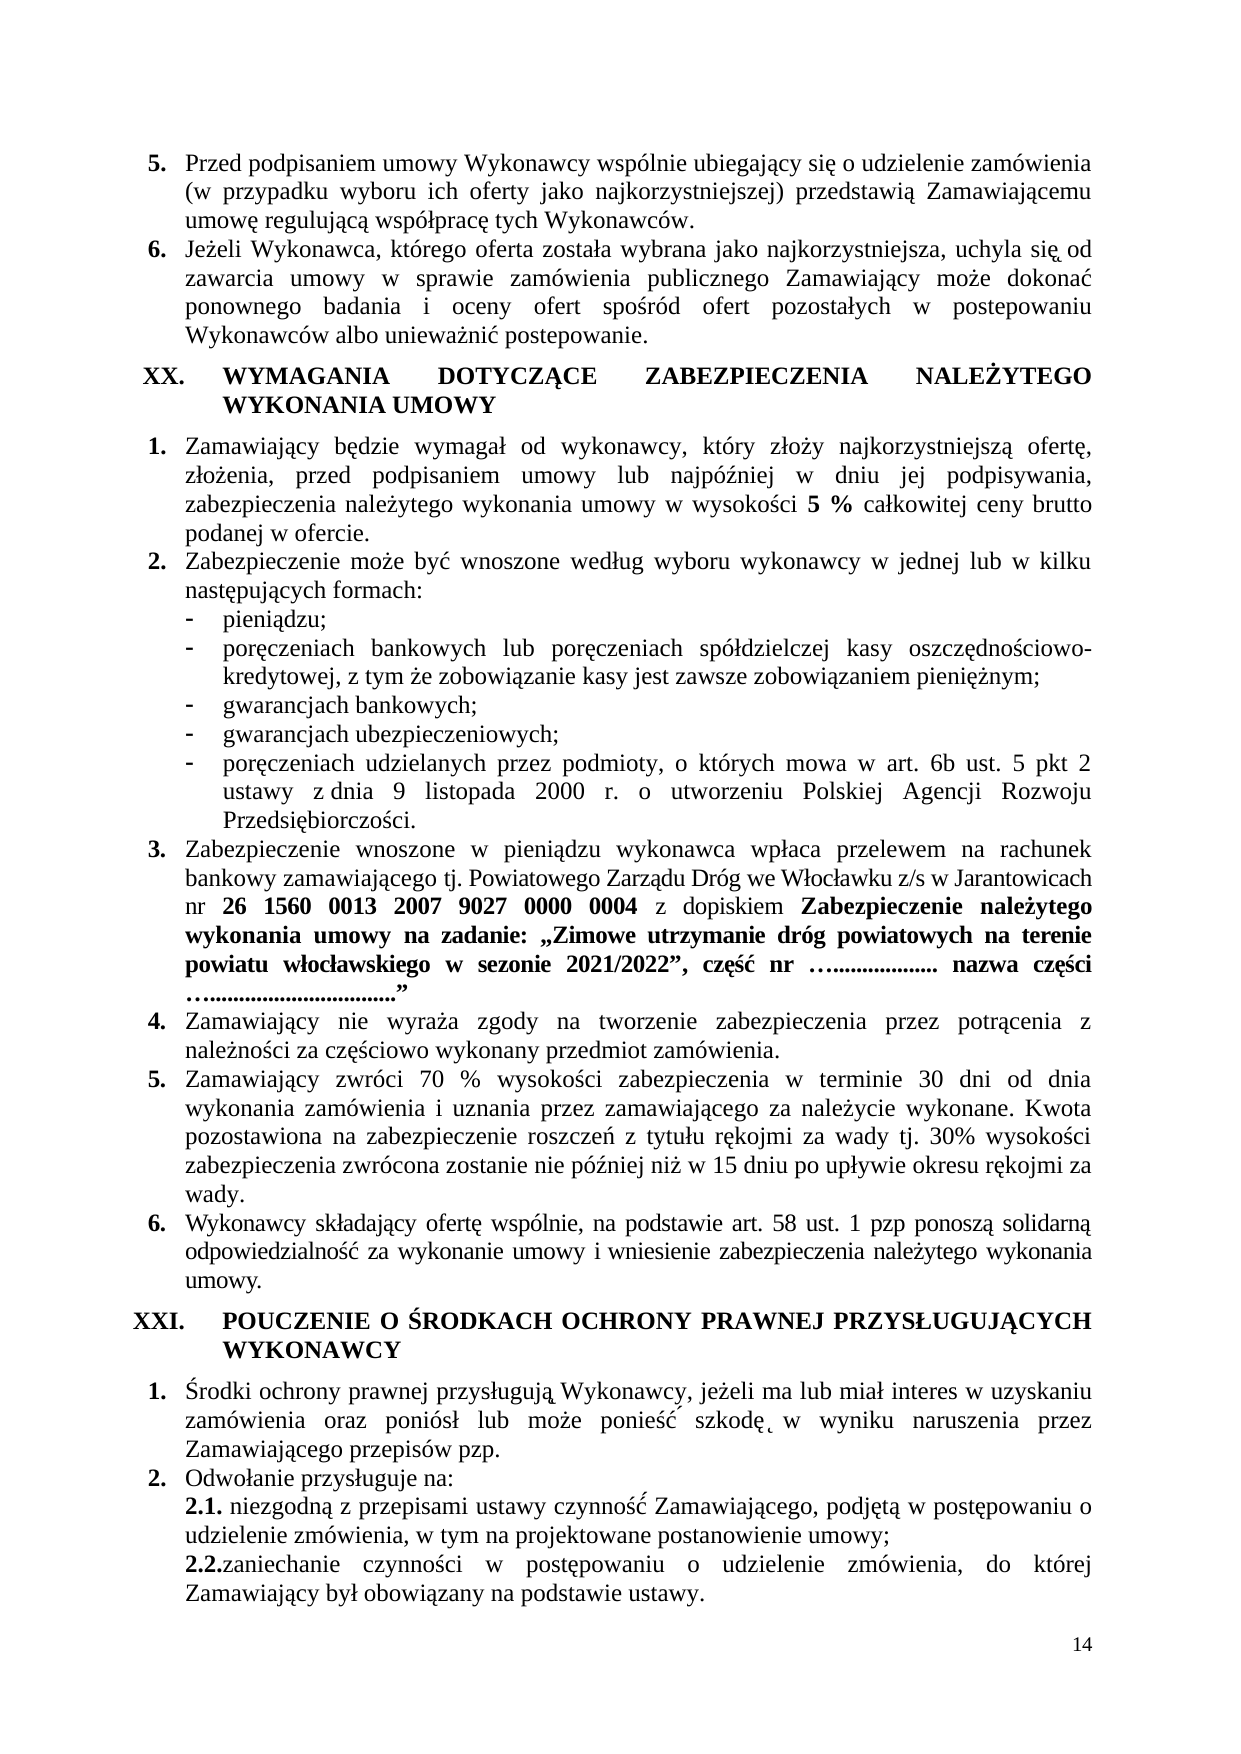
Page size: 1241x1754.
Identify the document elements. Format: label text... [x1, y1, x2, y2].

list 2.1. niezgodną z przepisami ustawy czynność́ Zamawiającego, podjętą w postępowaniu o udzielenie zmówienia, w tym na projektowane postanowienie umowy; [185, 1491, 1093, 1549]
list Zamawiający zwróci 70 % wysokości zabezpieczenia w terminie 30 dni od dnia wykonania zamówienia i uznania przez zamawiającego za należycie wykonane. Kwota pozostawiona na zabezpieczenie roszczeń z tytułu rękojmi za wady tj. 30% wysokości zabezpieczenia zwrócona zostanie nie później niż w 15 dniu po upływie okresu rękojmi za wady. [148, 1064, 1093, 1208]
list pieniądzu; [185, 604, 1093, 633]
list gwarancjach ubezpieczeniowych; [185, 719, 1093, 748]
list gwarancjach bankowych; [185, 690, 1093, 719]
list Zabezpieczenie wnoszone w pieniądzu wykonawca wpłaca przelewem na rachunek bankowy zamawiającego tj. Powiatowego Zarządu Dróg we Włocławku z/s w Jarantowicach nr 26 1560 0013 2007 9027 0000 0004 z dopiskiem Zabezpieczenie należytego wykonania umowy na zadanie: „Zimowe utrzymanie dróg powiatowych na terenie powiatu włocławskiego w sezonie 2021/2022”, część nr ….................. nazwa części …................................” [148, 834, 1093, 1006]
list poręczeniach bankowych lub poręczeniach spółdzielczej kasy oszczędnościowo-kredytowej, z tym że zobowiązanie kasy jest zawsze zobowiązaniem pieniężnym; [185, 633, 1093, 690]
list WYMAGANIA DOTYCZĄCE ZABEZPIECZENIA NALEŻYTEGO WYKONANIA UMOWY [185, 361, 1093, 419]
list Jeżeli Wykonawca, którego oferta została wybrana jako najkorzystniejsza, uchyla się̨ od zawarcia umowy w sprawie zamówienia publicznego Zamawiający może dokonać ponownego badania i oceny ofert spośród ofert pozostałych w postepowaniu Wykonawców albo unieważnić postepowanie. [148, 234, 1093, 349]
list Zabezpieczenie może być wnoszone według wyboru wykonawcy w jednej lub w kilku następujących formach: [148, 546, 1093, 604]
list Wykonawcy składający ofertę wspólnie, na podstawie art. 58 ust. 1 pzp ponoszą solidarną odpowiedzialność za wykonanie umowy i wniesienie zabezpieczenia należytego wykonania umowy. [148, 1208, 1093, 1294]
list Przed podpisaniem umowy Wykonawcy wspólnie ubiegający się o udzielenie zamówienia (w przypadku wyboru ich oferty jako najkorzystniejszej) przedstawią Zamawiającemu umowę regulującą współpracę tych Wykonawców. [148, 148, 1093, 234]
list Zamawiający nie wyraża zgody na tworzenie zabezpieczenia przez potrącenia z należności za częściowo wykonany przedmiot zamówienia. [148, 1006, 1093, 1064]
list 2.2.zaniechanie czynności w postępowaniu o udzielenie zmówienia, do której Zamawiający był obowiązany na podstawie ustawy. [185, 1549, 1093, 1606]
list poręczeniach udzielanych przez podmioty, o których mowa w art. 6b ust. 5 pkt 2 ustawy z dnia 9 listopada 2000 r. o utworzeniu Polskiej Agencji Rozwoju Przedsiębiorczości. [185, 748, 1093, 834]
list Odwołanie przysługuje na: [148, 1463, 1093, 1491]
list Zamawiający będzie wymagał od wykonawcy, który złoży najkorzystniejszą ofertę, złożenia, przed podpisaniem umowy lub najpóźniej w dniu jej podpisywania, zabezpieczenia należytego wykonania umowy w wysokości 5 % całkowitej ceny brutto podanej w ofercie. [148, 431, 1093, 546]
list POUCZENIE O ŚRODKACH OCHRONY PRAWNEJ PRZYSŁUGUJĄCYCH WYKONAWCY [185, 1306, 1093, 1364]
list Środki ochrony prawnej przysługują̨ Wykonawcy, jeżeli ma lub miał interes w uzyskaniu zamówienia oraz poniósł lub może ponieść́ szkodę̨ w wyniku naruszenia przez Zamawiającego przepisów pzp. [148, 1376, 1093, 1463]
